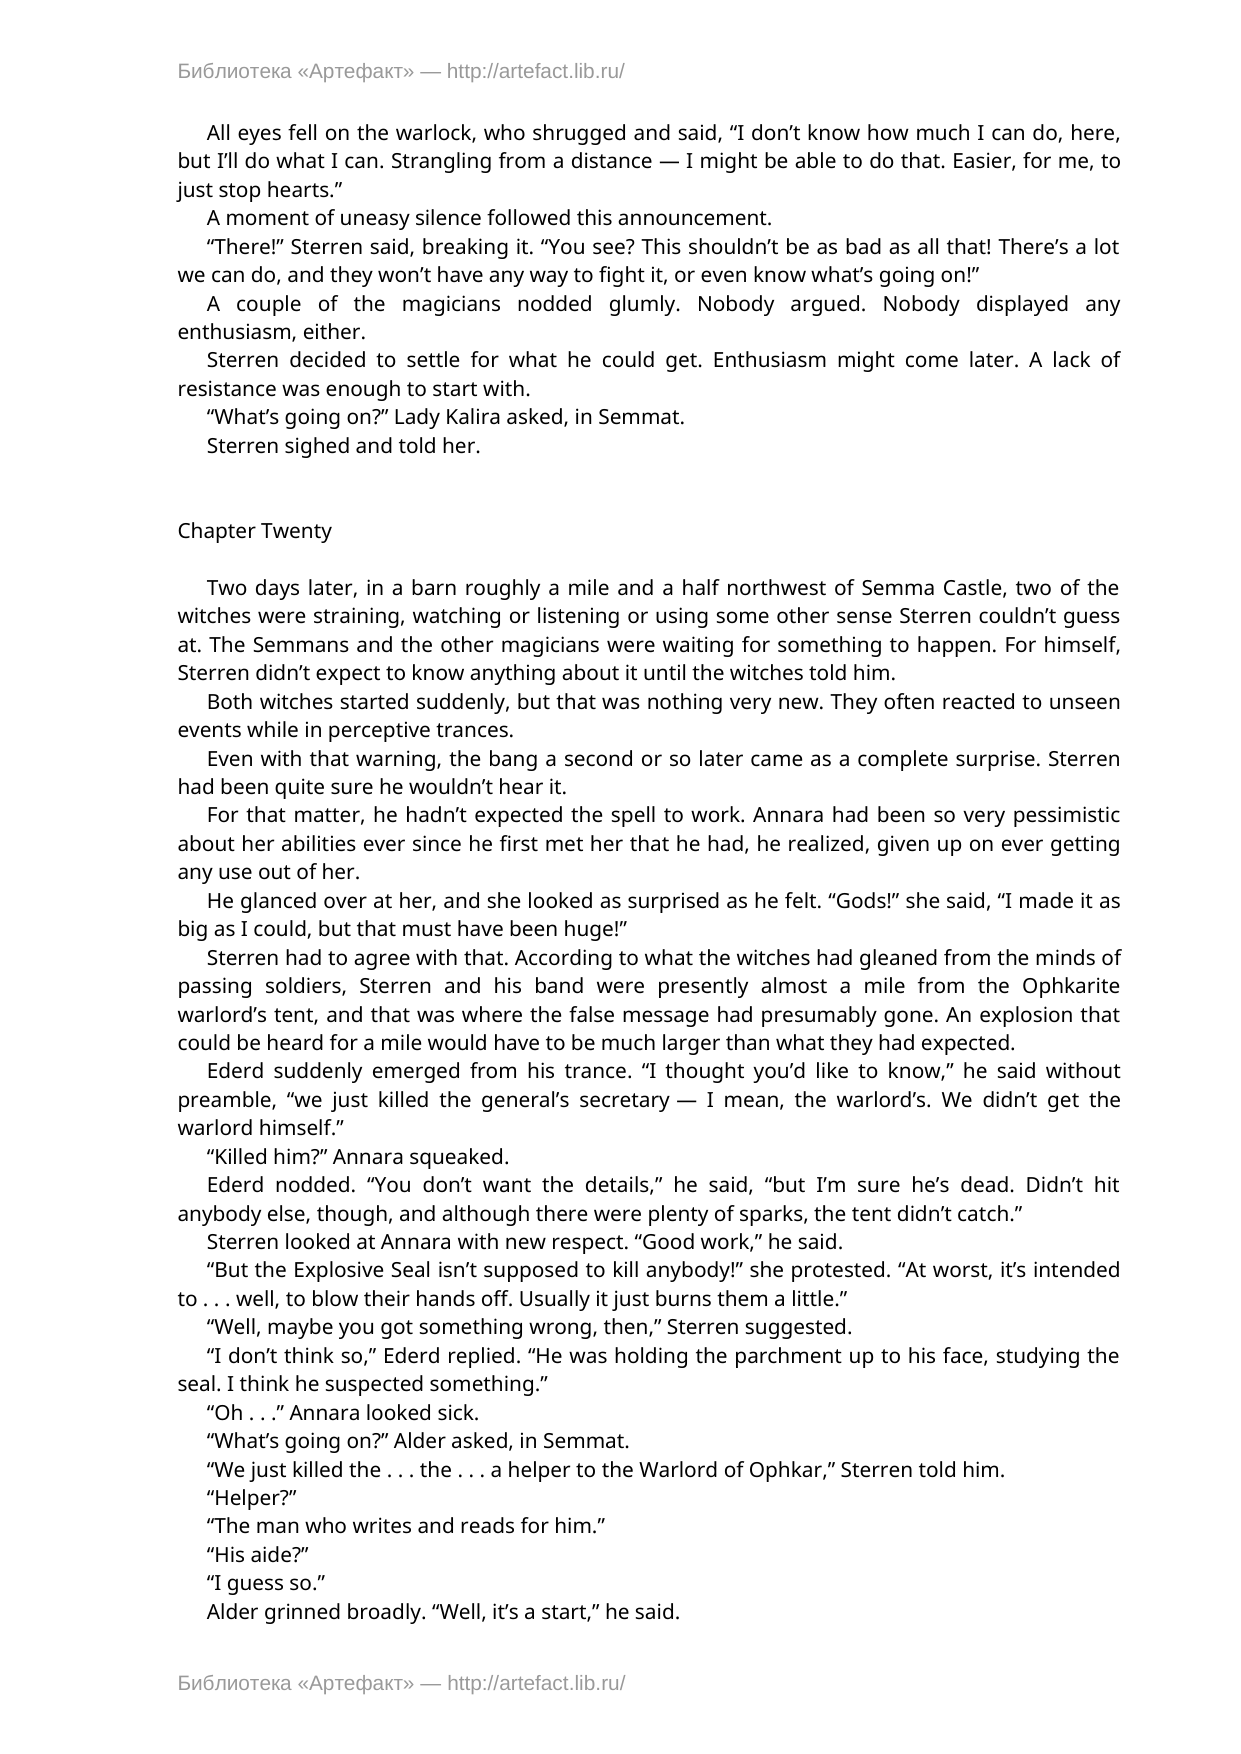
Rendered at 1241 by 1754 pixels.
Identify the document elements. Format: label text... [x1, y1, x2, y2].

text “What’s going on?” Lady Kalira asked, in Semmat. [177, 402, 1122, 431]
text “I guess so.” [177, 1568, 1122, 1597]
text Even with that warning, the bang a second or so later came as a complete surprise. Sterren had been quite sure he wouldn’t hear it. [177, 744, 1122, 801]
text All eyes fell on the warlock, who shrugged and said, “I don’t know how much I can do, here, but I’ll do what I can. Strangling from a distance — I might be able to do that. Easier, for me, to just stop hearts.” [177, 118, 1122, 203]
text Alder grinned broadly. “Well, it’s a start,” he said. [177, 1597, 1122, 1625]
text Sterren had to agree with that. According to what the witches had gleaned from the minds of passing soldiers, Sterren and his band were presently almost a mile from the Ophkarite warlord’s tent, and that was where the false message had presumably gone. An explosion that could be heard for a mile would have to be much larger than what they had expected. [177, 943, 1122, 1057]
text “There!” Sterren said, breaking it. “You see? This shouldn’t be as bad as all that! There’s a lot we can do, and they won’t have any way to fight it, or even know what’s going on!” [177, 232, 1122, 289]
text A moment of uneasy silence followed this announcement. [177, 203, 1122, 232]
text He glanced over at her, and she looked as surprised as he felt. “Gods!” she said, “I made it as big as I could, but that must have been huge!” [177, 886, 1122, 943]
text “His aide?” [177, 1540, 1122, 1568]
text “We just killed the . . . the . . . a helper to the Warlord of Ophkar,” Sterren told him. [177, 1455, 1122, 1483]
text For that matter, he hadn’t expected the spell to work. Annara had been so very pessimistic about her abilities ever since he first met her that he had, he realized, given up on ever getting any use out of her. [177, 801, 1122, 886]
text Ederd suddenly emerged from his trance. “I thought you’d like to know,” he said without preamble, “we just killed the general’s secretary — I mean, the warlord’s. We didn’t get the warlord himself.” [177, 1057, 1122, 1142]
text A couple of the magicians nodded glumly. Nobody argued. Nobody displayed any enthusiasm, either. [177, 289, 1122, 346]
text Ederd nodded. “You don’t want the details,” he said, “but I’m sure he’s dead. Didn’t hit anybody else, though, and although there were plenty of sparks, the tent didn’t catch.” [177, 1170, 1122, 1227]
text Sterren looked at Annara with new respect. “Good work,” he said. [177, 1227, 1122, 1256]
text “What’s going on?” Alder asked, in Semmat. [177, 1426, 1122, 1455]
text Chapter Twenty [177, 516, 1122, 545]
text Sterren sighed and told her. [177, 431, 1122, 459]
text Two days later, in a barn roughly a mile and a half northwest of Semma Castle, two of the witches were straining, watching or listening or using some other sense Sterren couldn’t guess at. The Semmans and the other magicians were waiting for something to happen. For himself, Sterren didn’t expect to know anything about it until the witches told him. [177, 573, 1122, 687]
text “Killed him?” Annara squeaked. [177, 1142, 1122, 1170]
text “I don’t think so,” Ederd replied. “He was holding the parchment up to his face, studying the seal. I think he suspected something.” [177, 1341, 1122, 1398]
text Sterren decided to settle for what he could get. Enthusiasm might come later. A lack of resistance was enough to start with. [177, 346, 1122, 402]
text “But the Explosive Seal isn’t supposed to kill anybody!” she protested. “At worst, it’s intended to . . . well, to blow their hands off. Usually it just burns them a little.” [177, 1256, 1122, 1312]
text Both witches started suddenly, but that was nothing very new. They often reacted to unseen events while in perceptive trances. [177, 687, 1122, 744]
text “Helper?” [177, 1483, 1122, 1512]
text “Well, maybe you got something wrong, then,” Sterren suggested. [177, 1312, 1122, 1341]
text “Oh . . .” Annara looked sick. [177, 1398, 1122, 1426]
text “The man who writes and reads for him.” [177, 1512, 1122, 1540]
